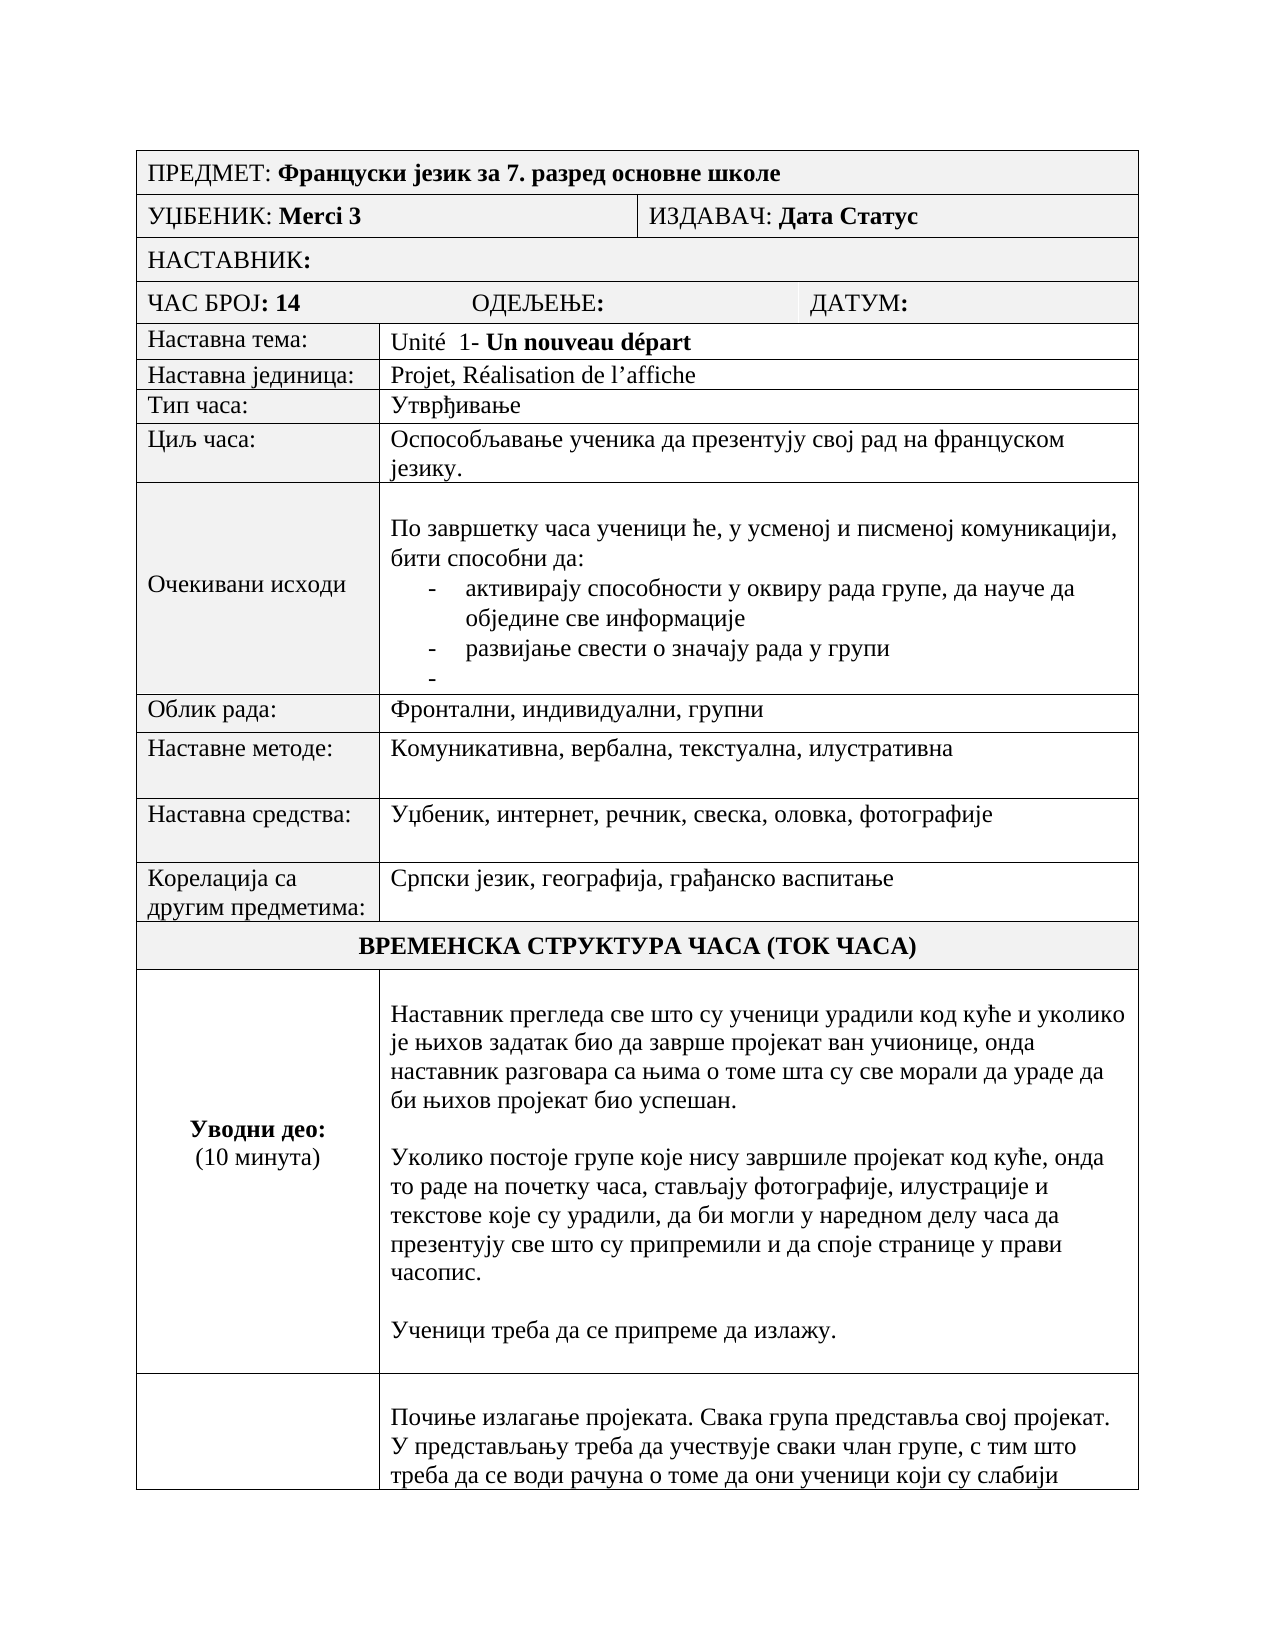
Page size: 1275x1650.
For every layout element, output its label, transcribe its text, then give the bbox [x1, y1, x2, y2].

table_cell Оспособљавање ученика да презентују свој рад на француском језику. [380, 424, 1138, 482]
table_cell Наставна јединица: [137, 360, 379, 389]
table_cell Наставник прегледа све што су ученици урадили код куће и уколико је њихов задатак био да заврше пројекат ван учионице, онда наставник разговара са њима о томе шта су све морали да ураде да би њихов пројекат био успешан. Уколико постоје групе које нису завршиле пројекат код куће, онда то раде на почетку часа, стављају фотографије, илустрације и текстове које су урадили, да би могли у наредном делу часа да презентују све што су припремили и да споје странице у прави часопис. Ученици треба да се припреме да излажу. [380, 970, 1138, 1372]
table_cell Облик рада: [137, 695, 379, 732]
table_cell ЧАС БРОЈ: 14 [137, 282, 460, 323]
table_cell Unité 1- Un nouveau départ [380, 324, 1138, 359]
table_cell Наставне методе: [137, 733, 379, 798]
table_cell Наставна тема: [137, 324, 379, 359]
table_cell Утврђивање [380, 390, 1138, 423]
table_cell ОДЕЉЕЊЕ: [460, 282, 798, 323]
table_cell Фронтални, индивидуални, групни [380, 695, 1138, 732]
table_cell Тип часа: [137, 390, 379, 423]
table_cell Projet, Réalisation de l’affiche [380, 360, 1138, 389]
table_cell Уводни део: (10 минута) [137, 970, 379, 1372]
table_header ПРЕДМЕТ: Француски језик за 7. разред основне школе [137, 151, 1138, 194]
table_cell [380, 1374, 1138, 1488]
table_cell ДАТУМ: [799, 282, 1138, 323]
table_cell Комуникативна, вербална, текстуална, илустративна [380, 733, 1138, 798]
table_cell Наставна средства: [137, 799, 379, 862]
table_cell По завршетку часа ученици ће, у усменој и писменој комуникацији, бити способни да: активирају способности у оквиру рада групе, да науче да обједине све информације развијање свести о значају рада у групи [380, 483, 1138, 693]
table_cell Циљ часа: [137, 424, 379, 482]
table_cell Уџбеник, интернет, речник, свеска, оловка, фотографије [380, 799, 1138, 862]
table_cell ИЗДАВАЧ: Дата Статус [638, 195, 1138, 237]
table_cell НАСТАВНИК: [137, 238, 1138, 281]
table_cell УЏБЕНИК: Merci 3 [137, 195, 637, 237]
table_cell Српски језик, географија, грађанско васпитање [380, 863, 1138, 921]
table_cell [137, 1374, 379, 1488]
table_cell ВРЕМЕНСКА СТРУКТУРА ЧАСА (ТОК ЧАСА) [137, 922, 1138, 969]
table_cell Очекивани исходи [137, 483, 379, 693]
table_cell Корелација са другим предметима: [137, 863, 379, 921]
